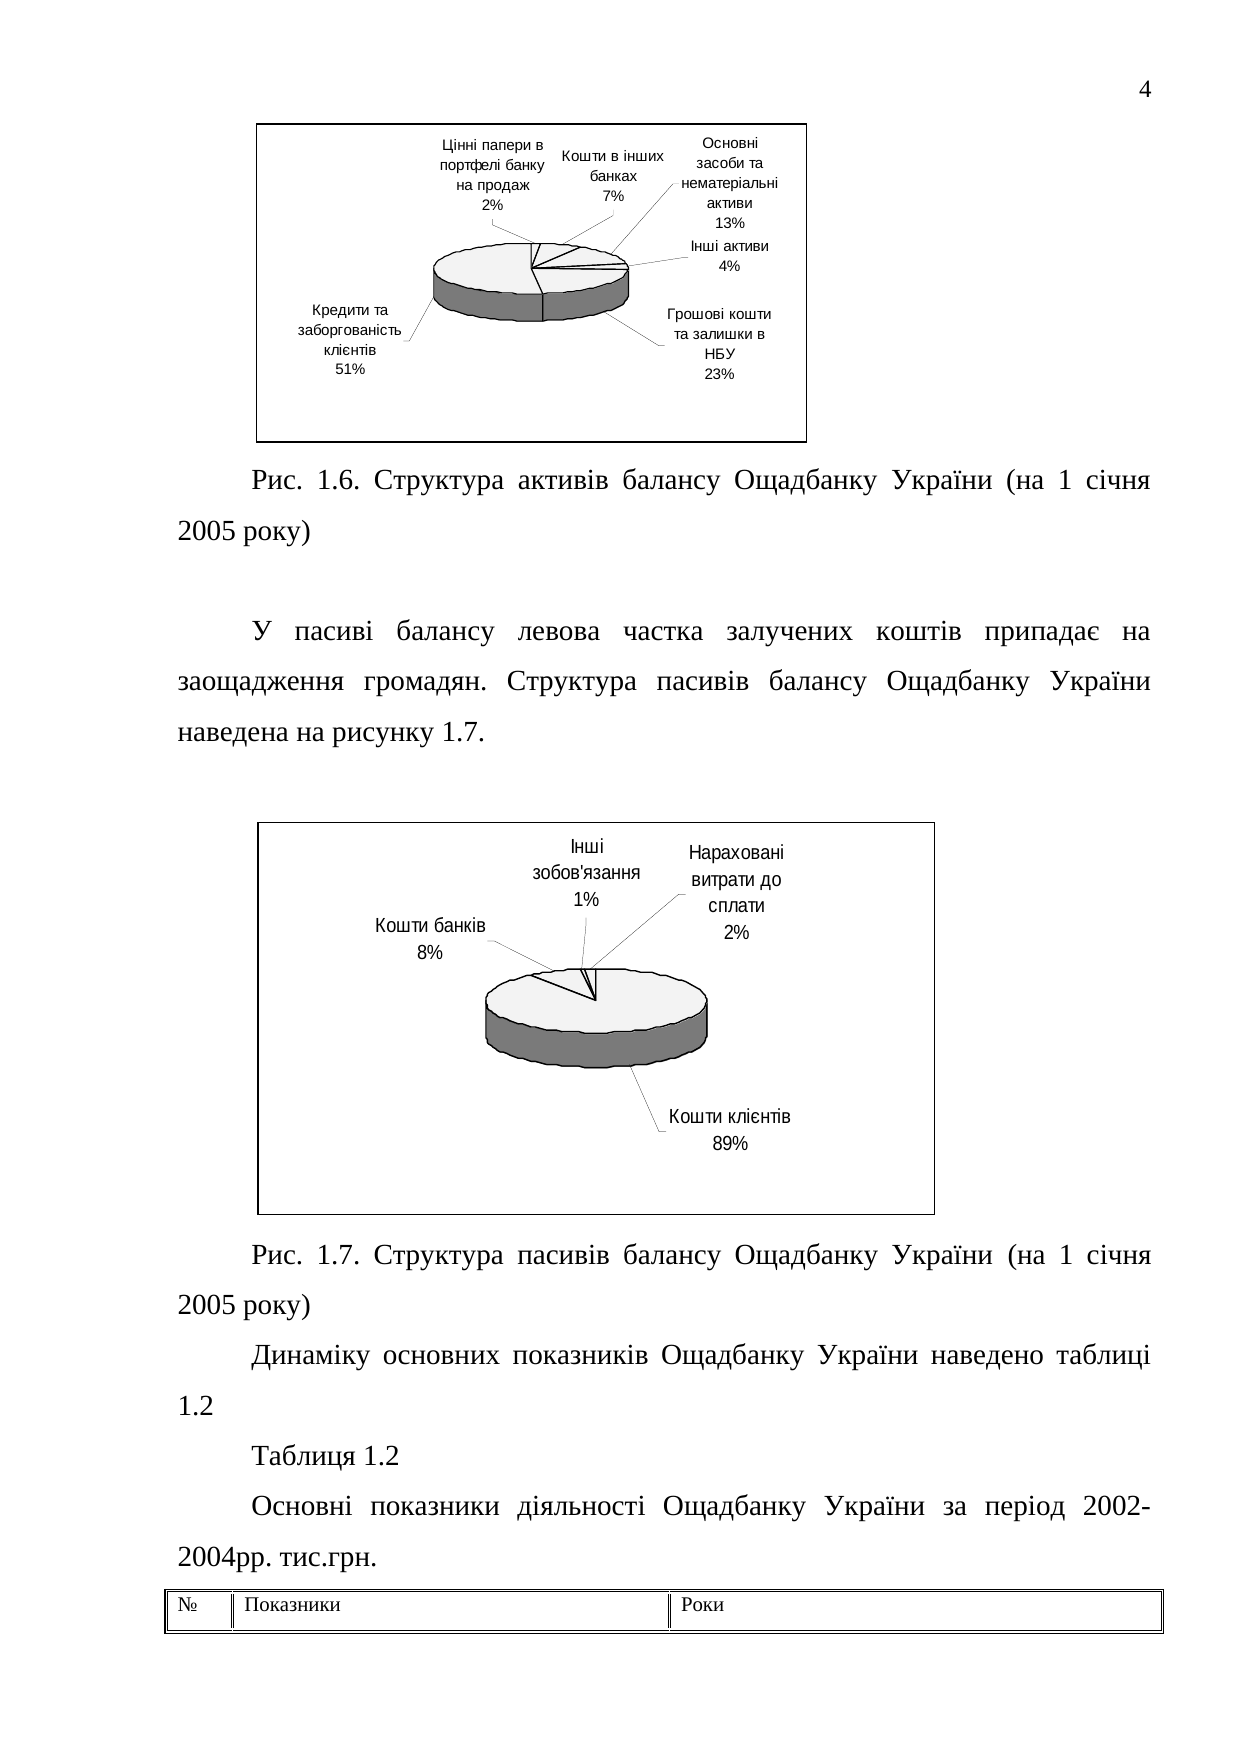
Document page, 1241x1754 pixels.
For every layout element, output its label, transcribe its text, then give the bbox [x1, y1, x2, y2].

text Рис. 1.6. Структура активів балансу Ощадбанку України (на 1 січня 2005 року) [177, 462, 1152, 546]
text Таблиця 1.2 [177, 1438, 1152, 1472]
text Рис. 1.7. Структура пасивів балансу Ощадбанку України (на 1 січня 2005 року) [177, 1237, 1152, 1321]
table_header № п/п [166, 1590, 233, 1630]
text Динаміку основних показників Ощадбанку України наведено таблиці 1.2 [177, 1337, 1152, 1421]
table_header Роки [670, 1592, 1161, 1630]
text Основні показники діяльності Ощадбанку України за період 2002-2004рр. тис.грн. [177, 1488, 1152, 1572]
table_header Показники [233, 1592, 669, 1630]
text У пасиві балансу левова частка залучених коштів припадає на заощадження громадян. Структура пасивів балансу Ощадбанку України наведена на рисунку 1.7. [177, 613, 1152, 747]
